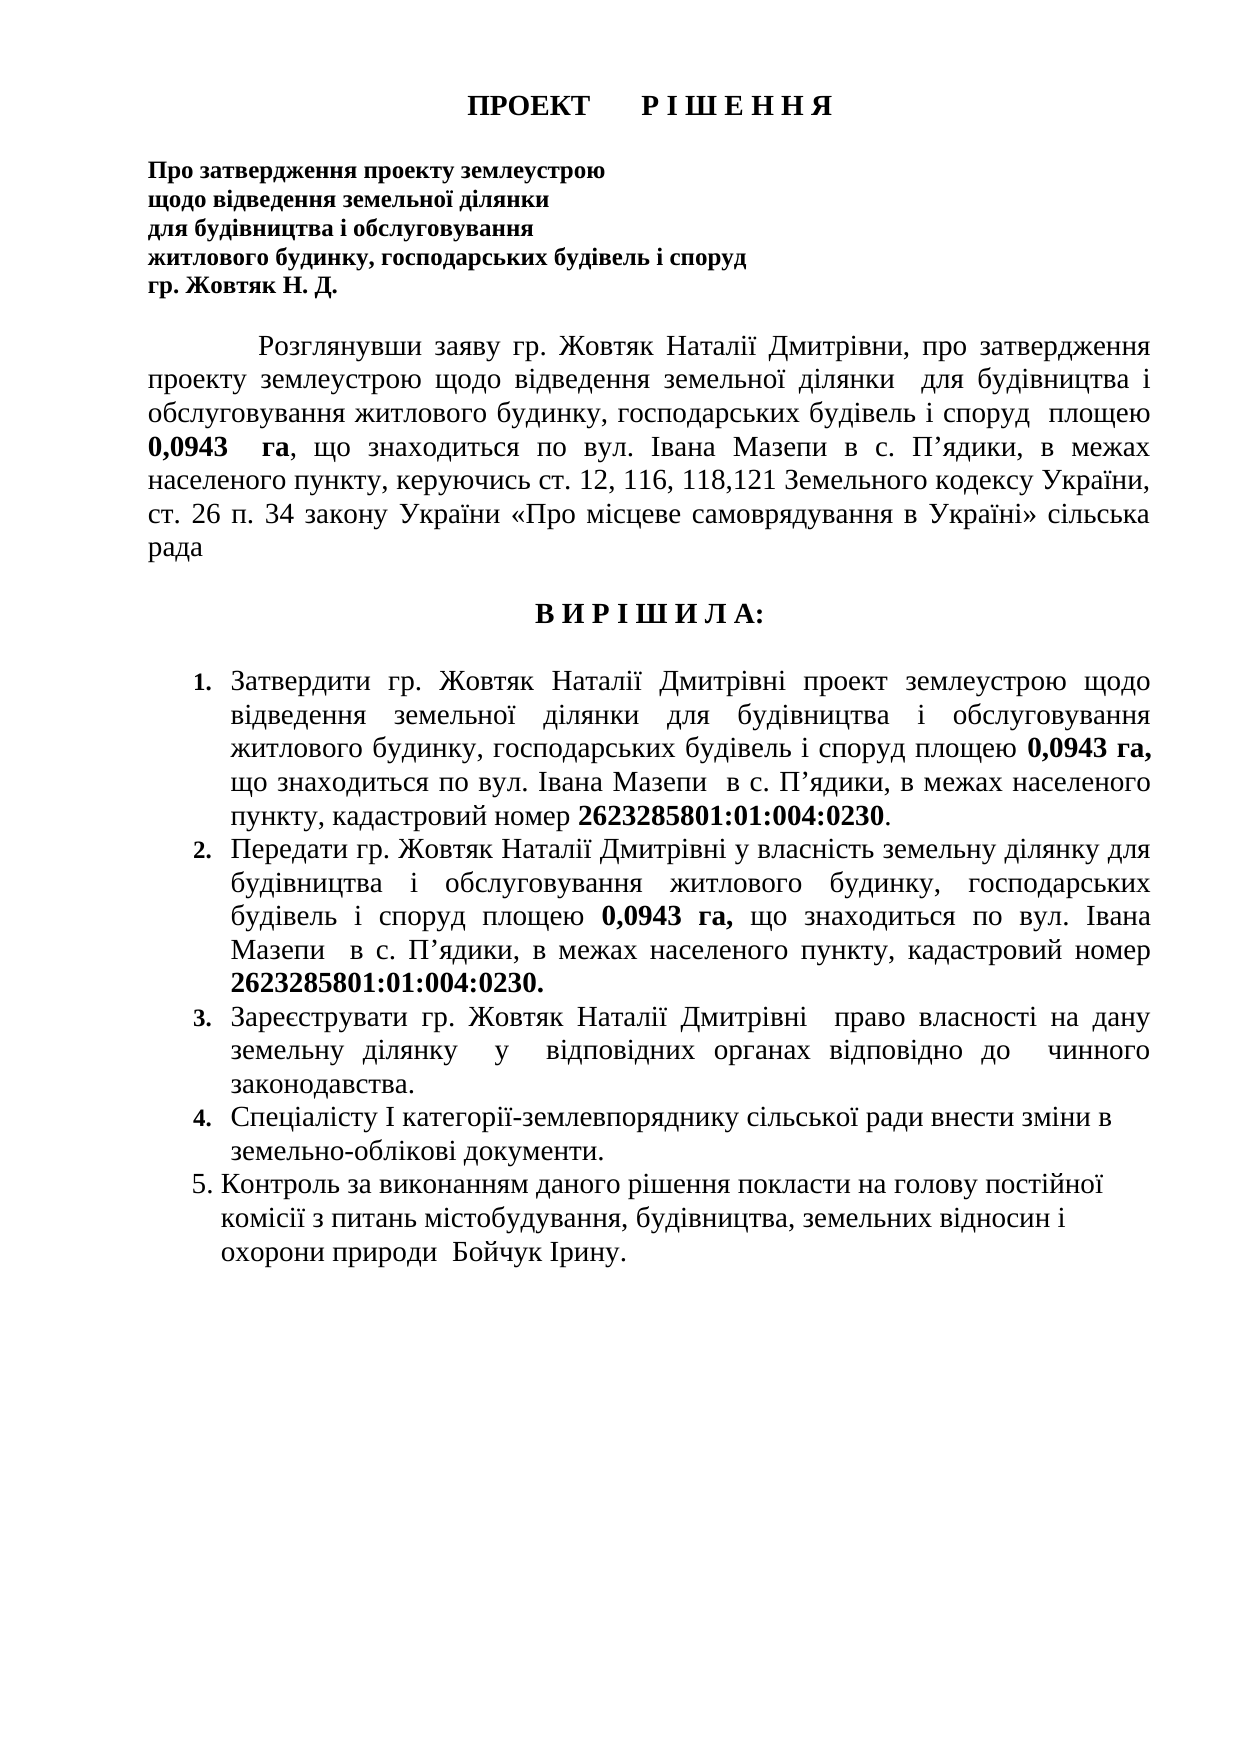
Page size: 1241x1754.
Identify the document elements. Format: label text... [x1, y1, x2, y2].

text земельно-облікові документи. [230, 1133, 1152, 1167]
text ПРОЕКТ Р І Ш Е Н Н Я [148, 88, 1152, 122]
text Розглянувши заяву гр. Жовтяк Наталії Дмитрівни, про затвердження проекту землеустрою щодо відведення земельної ділянки для будівництва і обслуговування житлового будинку, господарських будівель і споруд площею 0,0943 га, що знаходиться по вул. Івана Мазепи в с. П’ядики, в межах населеного пункту, керуючись ст. 12, 116, 118,121 Земельного кодексу України, ст. 26 п. 34 закону України «Про місцеве самоврядування в Україні» сільська рада [148, 328, 1152, 563]
text щодо відведення земельної ділянки [148, 184, 1152, 213]
list Зареєструвати гр. Жовтяк Наталії Дмитрівні право власності на дану земельну ділянку у відповідних органах відповідно до чинного законодавства. [193, 999, 1152, 1099]
text Про затвердження проекту землеустрою [148, 156, 1152, 184]
text комісії з питань містобудування, будівництва, земельних відносин і [148, 1200, 1152, 1234]
text для будівництва і обслуговування [148, 213, 1152, 242]
list Передати гр. Жовтяк Наталії Дмитрівні у власність земельну ділянку для будівництва і обслуговування житлового будинку, господарських будівель і споруд площею 0,0943 га, що знаходиться по вул. Івана Мазепи в с. П’ядики, в межах населеного пункту, кадастровий номер 2623285801:01:004:0230. [193, 831, 1152, 999]
text гр. Жовтяк Н. Д. [148, 271, 1152, 299]
text В И Р І Ш И Л А: [148, 596, 1152, 630]
text житлового будинку, господарських будівель і споруд [148, 242, 1152, 271]
text 5. Контроль за виконанням даного рішення покласти на голову постійної [148, 1167, 1152, 1200]
list Спеціалісту І категорії-землевпоряднику сільської ради внести зміни в [193, 1099, 1152, 1133]
text охорони природи Бойчук Ірину. [148, 1234, 1152, 1267]
list Затвердити гр. Жовтяк Наталії Дмитрівні проект землеустрою щодо відведення земельної ділянки для будівництва і обслуговування житлового будинку, господарських будівель і споруд площею 0,0943 га, що знаходиться по вул. Івана Мазепи в с. П’ядики, в межах населеного пункту, кадастровий номер 2623285801:01:004:0230. [193, 663, 1152, 831]
